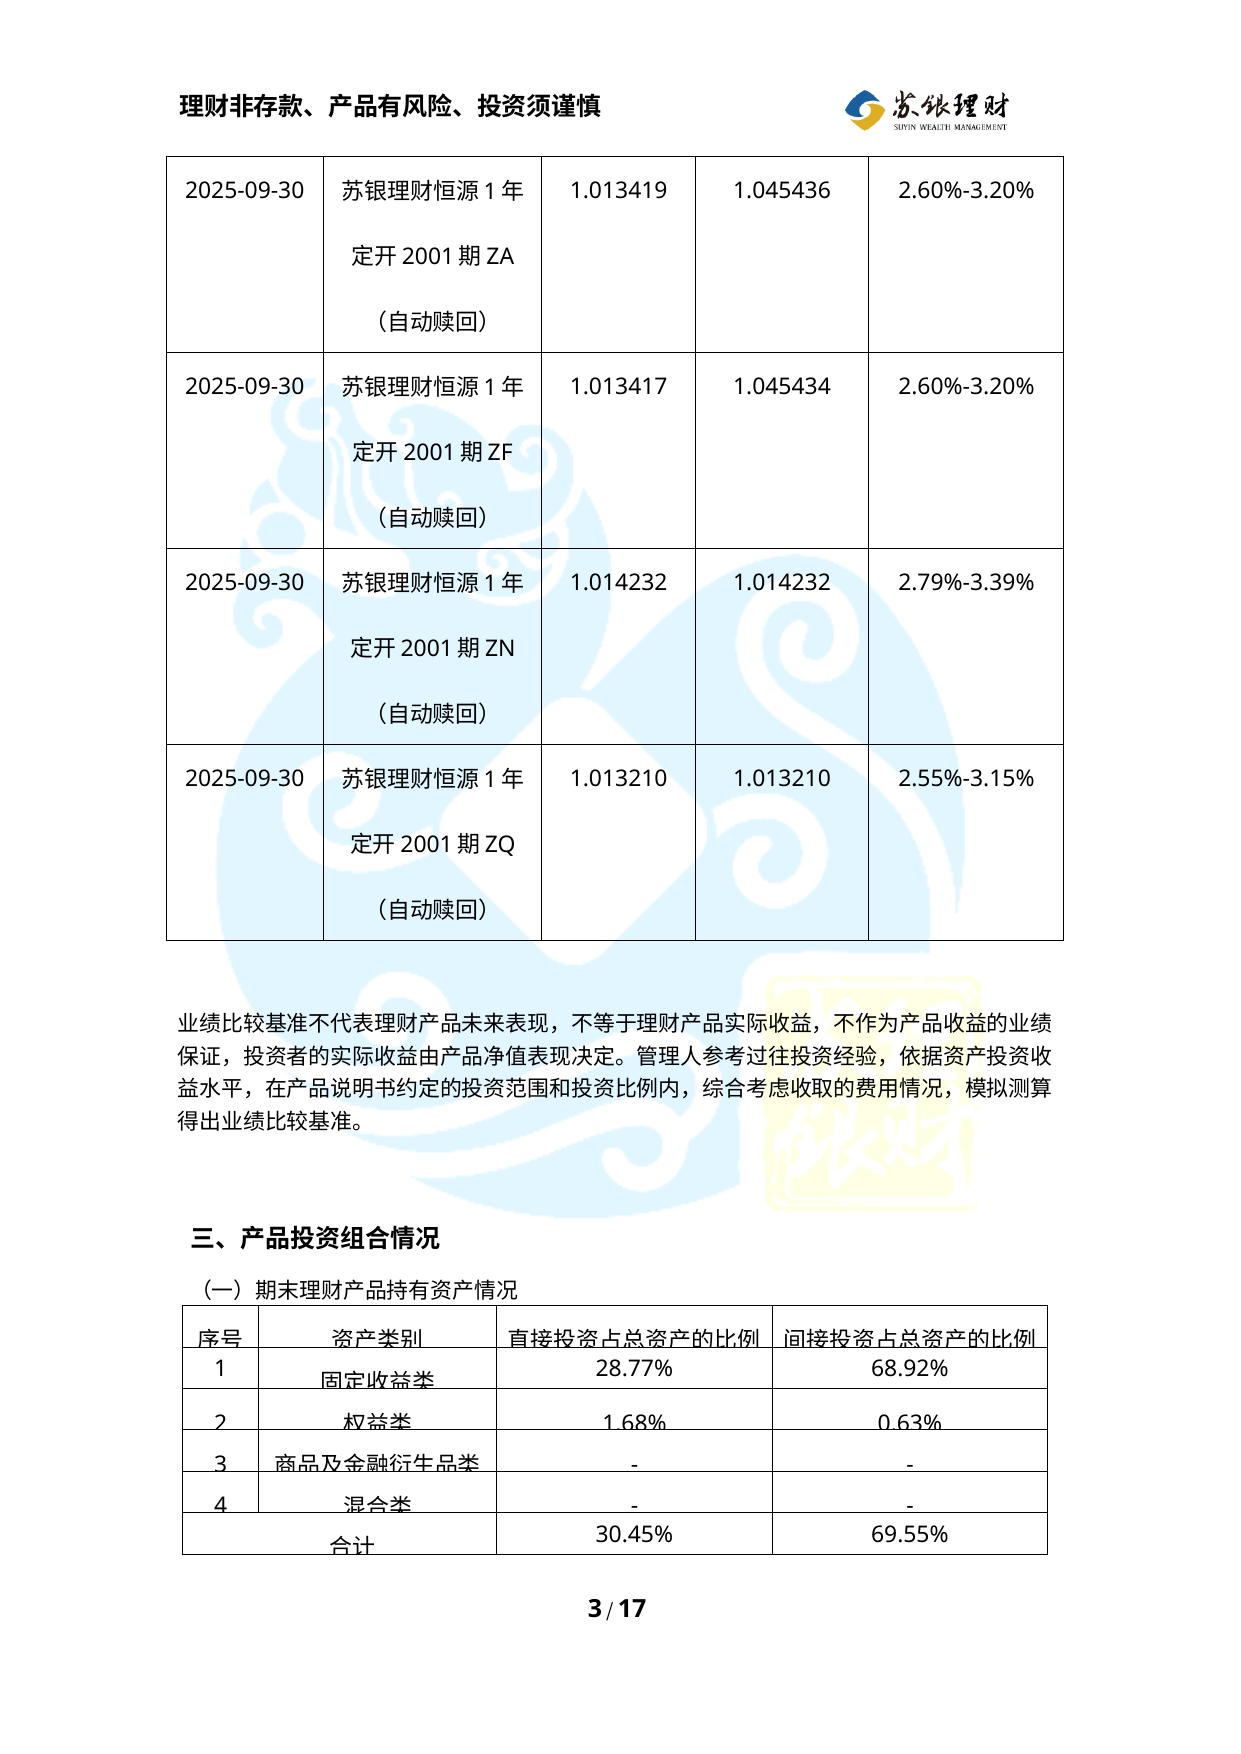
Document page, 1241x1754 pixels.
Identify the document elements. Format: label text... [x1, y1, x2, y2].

table_cell 1.68% [497, 1389, 772, 1429]
table_cell 1.013419 [542, 157, 695, 352]
table_cell 4 [183, 1472, 258, 1512]
table_cell 3 [183, 1430, 258, 1471]
table_cell 1.013210 [696, 745, 868, 940]
table_cell 固定收益类 [259, 1348, 496, 1388]
table_cell 1.045436 [696, 157, 868, 352]
table_cell 2 [183, 1389, 258, 1429]
table_header 间接投资占总资产的比例 [773, 1306, 1047, 1347]
table_cell 2025-09-30 [167, 745, 323, 940]
table_cell 2.55%-3.15% [869, 745, 1063, 940]
table_cell 1.045434 [696, 353, 868, 548]
table_header 资产类别 [259, 1306, 496, 1347]
table_cell 0.63% [773, 1389, 1047, 1429]
table_cell 苏银理财恒源1年定开2001期ZA（自动赎回） [324, 157, 541, 352]
table_header 直接投资占总资产的比例 [497, 1306, 772, 1347]
table_cell 商品及金融衍生品类 [259, 1430, 496, 1471]
table_cell 苏银理财恒源1年定开2001期ZQ（自动赎回） [324, 745, 541, 940]
text 业绩比较基准不代表理财产品未来表现，不等于理财产品实际收益，不作为产品收益的业绩保证，投资者的实际收益由产品净值表现决定。管理人参考过往投资经验，依据资产投资收益水平，在产品说明书约定的投资范围和投资比例内，综合考虑收取的费用情况，模拟测算得出业绩比较基准。 [177, 1006, 1053, 1136]
table_cell 2.60%-3.20% [869, 157, 1063, 352]
table_cell 权益类 [259, 1389, 496, 1429]
table_header 序号 [183, 1306, 258, 1347]
table_cell 合计 [183, 1513, 496, 1553]
table_cell 2.79%-3.39% [869, 549, 1063, 744]
table_cell 1.014232 [696, 549, 868, 744]
table_cell 69.55% [773, 1513, 1047, 1553]
table_cell 苏银理财恒源1年定开2001期ZF（自动赎回） [324, 353, 541, 548]
table_cell 2025-09-30 [167, 353, 323, 548]
table_cell 30.45% [497, 1513, 772, 1553]
table_cell 2025-09-30 [167, 549, 323, 744]
table_cell 1.013210 [542, 745, 695, 940]
subtitle 三、产品投资组合情况 [190, 1204, 1053, 1269]
table_cell 2.60%-3.20% [869, 353, 1063, 548]
table_cell 1.014232 [542, 549, 695, 744]
table_cell 28.77% [497, 1348, 772, 1388]
table_cell - [497, 1472, 772, 1512]
picture [820, 72, 1039, 143]
table_cell 1 [183, 1348, 258, 1388]
table_cell - [497, 1430, 772, 1471]
table_cell 1.013417 [542, 353, 695, 548]
subtitle （一）期末理财产品持有资产情况 [190, 1273, 1053, 1305]
table_cell 混合类 [259, 1472, 496, 1512]
table_cell - [773, 1472, 1047, 1512]
table_cell 2025-09-30 [167, 157, 323, 352]
table_cell 苏银理财恒源1年定开2001期ZN（自动赎回） [324, 549, 541, 744]
table_cell 68.92% [773, 1348, 1047, 1388]
table_cell - [773, 1430, 1047, 1471]
